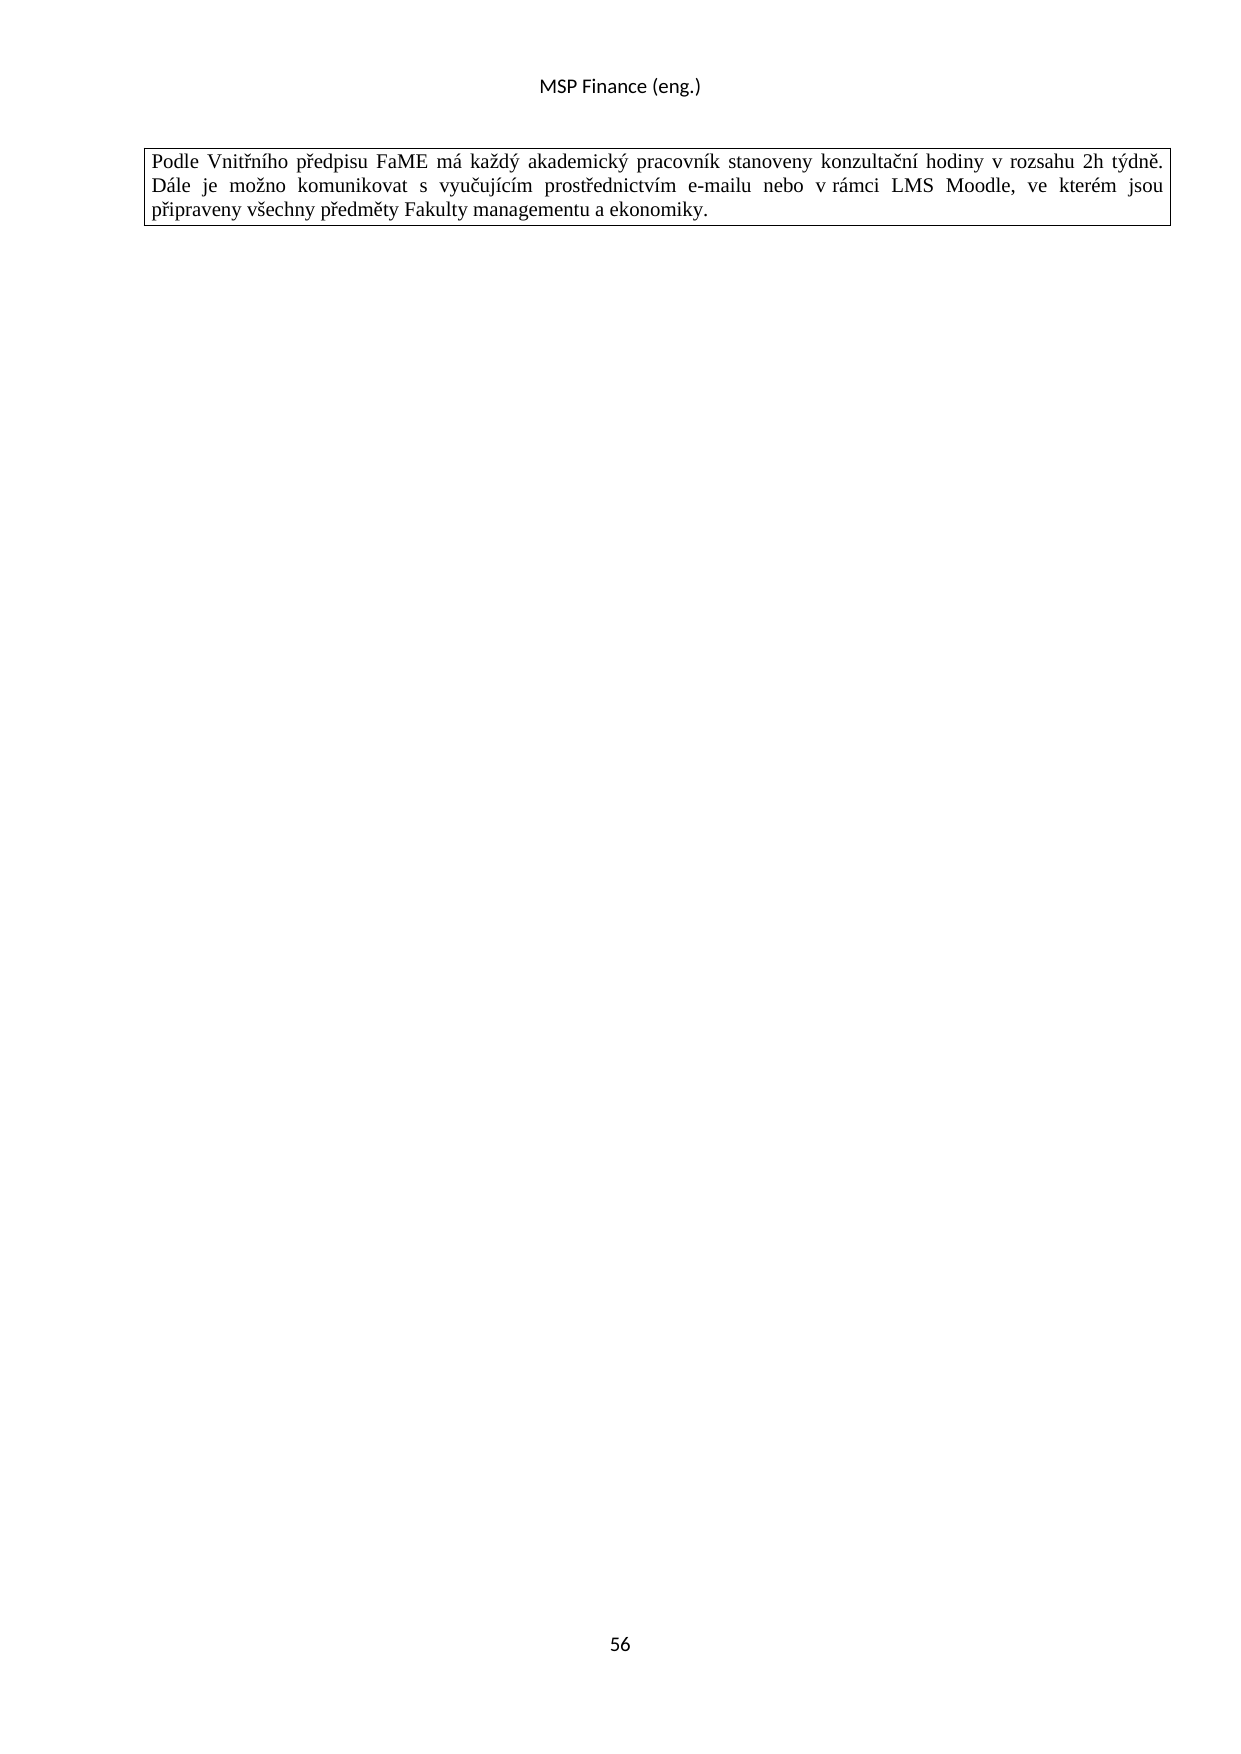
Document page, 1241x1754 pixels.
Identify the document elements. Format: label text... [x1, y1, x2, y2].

table_cell Podle Vnitřního předpisu FaME má každý akademický pracovník stanoveny konzultační hodiny v rozsahu 2h týdně. Dále je možno komunikovat s vyučujícím prostřednictvím e-mailu nebo v rámci LMS Moodle, ve kterém jsou připraveny všechny předměty Fakulty managementu a ekonomiky. [145, 149, 1170, 225]
